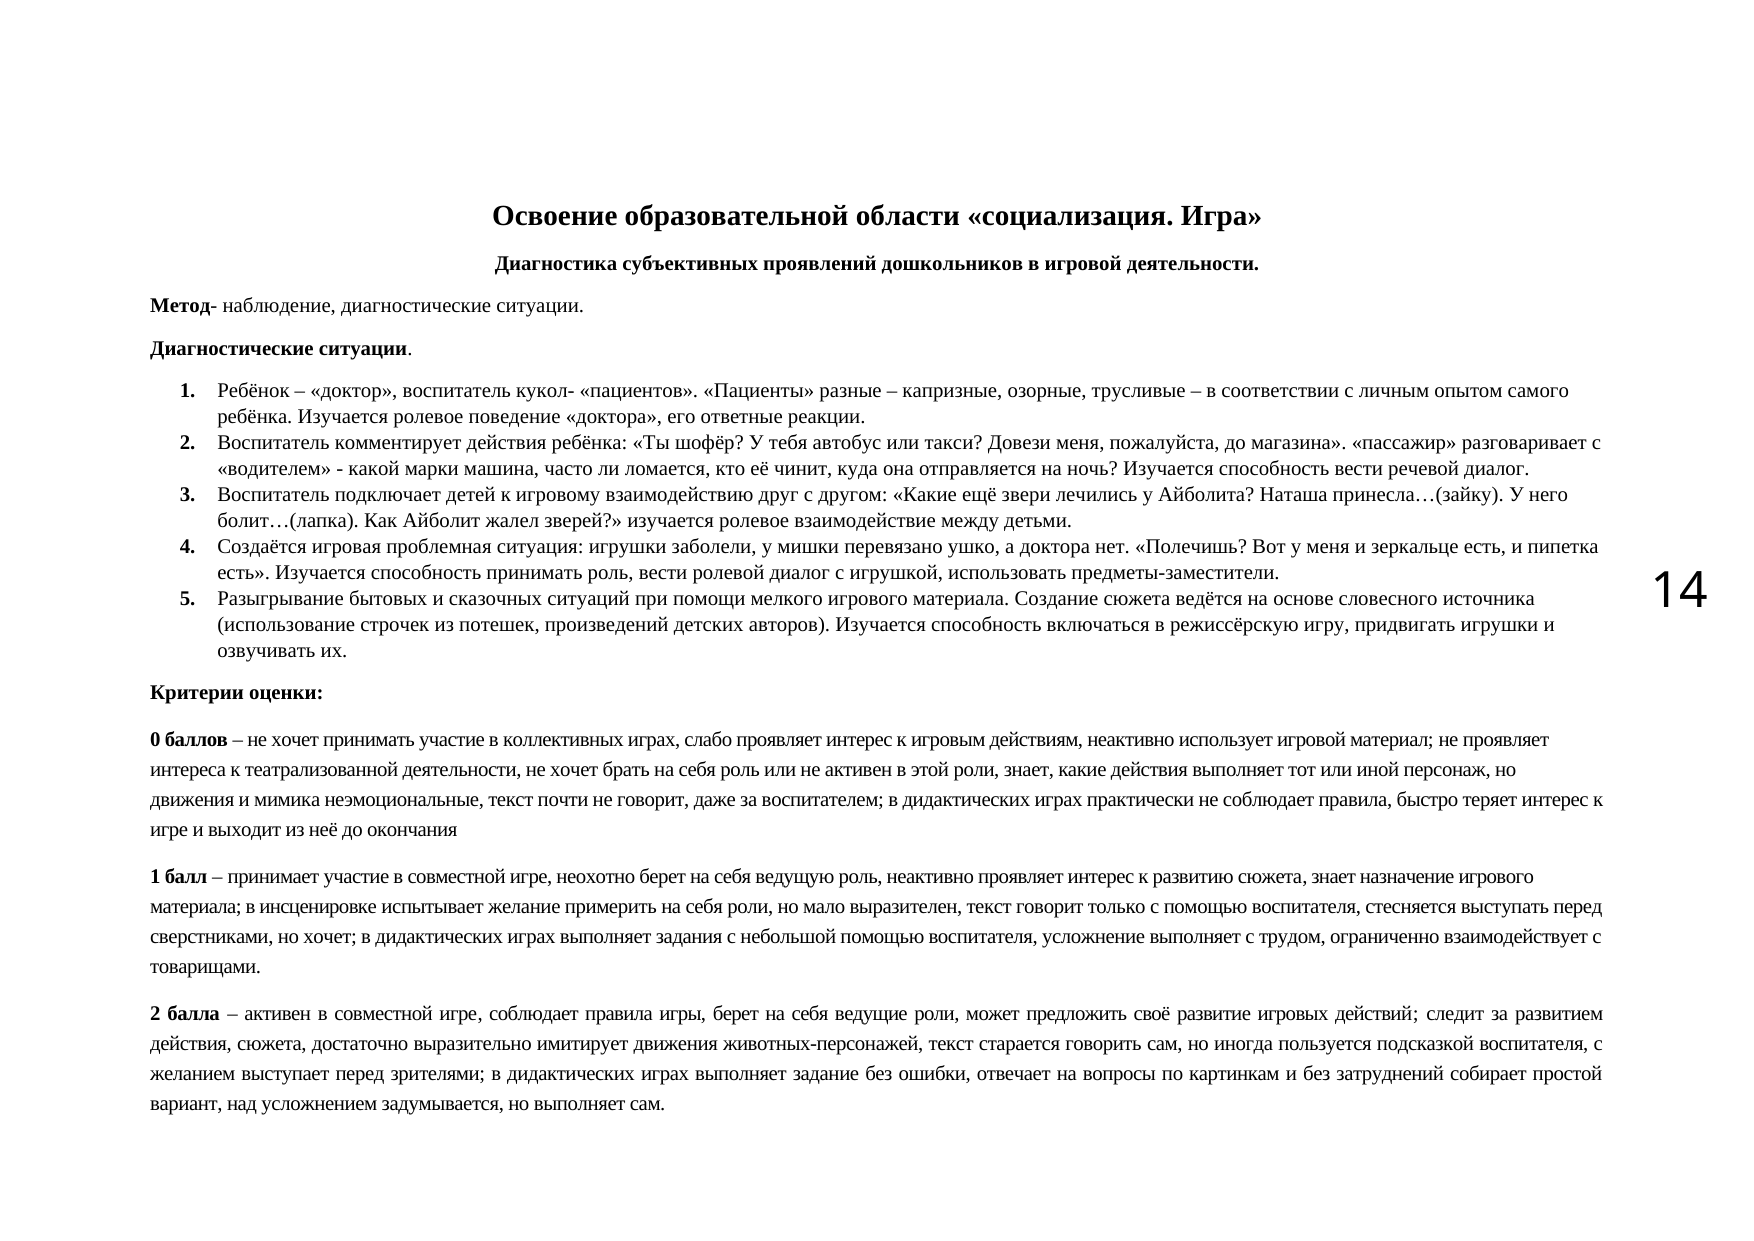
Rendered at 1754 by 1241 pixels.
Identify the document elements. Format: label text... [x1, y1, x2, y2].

list Разыгрывание бытовых и сказочных ситуаций при помощи мелкого игрового материала. Создание сюжета ведётся на основе словесного источника (использование строчек из потешек, произведений детских авторов). Изучается способность включаться в режиссёрскую игру, придвигать игрушки и озвучивать их. [179, 586, 1604, 662]
text Критерии оценки: [150, 680, 1604, 704]
text Диагностика субъективных проявлений дошкольников в игровой деятельности. [150, 251, 1604, 274]
text Освоение образовательной области «социализация. Игра» [150, 198, 1604, 231]
list Создаётся игровая проблемная ситуация: игрушки заболели, у мишки перевязано ушко, а доктора нет. «Полечишь? Вот у меня и зеркальце есть, и пипетка есть». Изучается способность принимать роль, вести ролевой диалог с игрушкой, использовать предметы-заместители. [179, 534, 1604, 584]
list Воспитатель комментирует действия ребёнка: «Ты шофёр? У тебя автобус или такси? Довези меня, пожалуйста, до магазина». «пассажир» разговаривает с «водителем» - какой марки машина, часто ли ломается, кто её чинит, куда она отправляется на ночь? Изучается способность вести речевой диалог. [179, 430, 1604, 480]
list Ребёнок – «доктор», воспитатель кукол- «пациентов». «Пациенты» разные – капризные, озорные, трусливые – в соответствии с личным опытом самого ребёнка. Изучается ролевое поведение «доктора», его ответные реакции. [179, 378, 1604, 428]
list Воспитатель подключает детей к игровому взаимодействию друг с другом: «Какие ещё звери лечились у Айболита? Наташа принесла…(зайку). У него болит…(лапка). Как Айболит жалел зверей?» изучается ролевое взаимодействие между детьми. [179, 482, 1604, 532]
text 0 баллов – не хочет принимать участие в коллективных играх, слабо проявляет интерес к игровым действиям, неактивно использует игровой материал; не проявляет интереса к театрализованной деятельности, не хочет брать на себя роль или не активен в этой роли, знает, какие действия выполняет тот или иной персонаж, но движения и мимика неэмоциональные, текст почти не говорит, даже за воспитателем; в дидактических играх практически не соблюдает правила, быстро теряет интерес к игре и выходит из неё до окончания [150, 723, 1604, 843]
text Диагностические ситуации. [150, 336, 1604, 360]
text Метод- наблюдение, диагностические ситуации. [150, 293, 1604, 317]
text 1 балл – принимает участие в совместной игре, неохотно берет на себя ведущую роль, неактивно проявляет интерес к развитию сюжета, знает назначение игрового материала; в инсценировке испытывает желание примерить на себя роли, но мало выразителен, текст говорит только с помощью воспитателя, стесняется выступать перед сверстниками, но хочет; в дидактических играх выполняет задания с небольшой помощью воспитателя, усложнение выполняет с трудом, ограниченно взаимодействует с товарищами. [150, 859, 1604, 979]
list 2 балла – активен в совместной игре, соблюдает правила игры, берет на себя ведущие роли, может предложить своё развитие игровых действий; следит за развитием действия, сюжета, достаточно выразительно имитирует движения животных-персонажей, текст старается говорить сам, но иногда пользуется подсказкой воспитателя, с желанием выступает перед зрителями; в дидактических играх выполняет задание без ошибки, отвечает на вопросы по картинкам и без затруднений собирает простой вариант, над усложнением задумывается, но выполняет сам. [150, 996, 1603, 1116]
